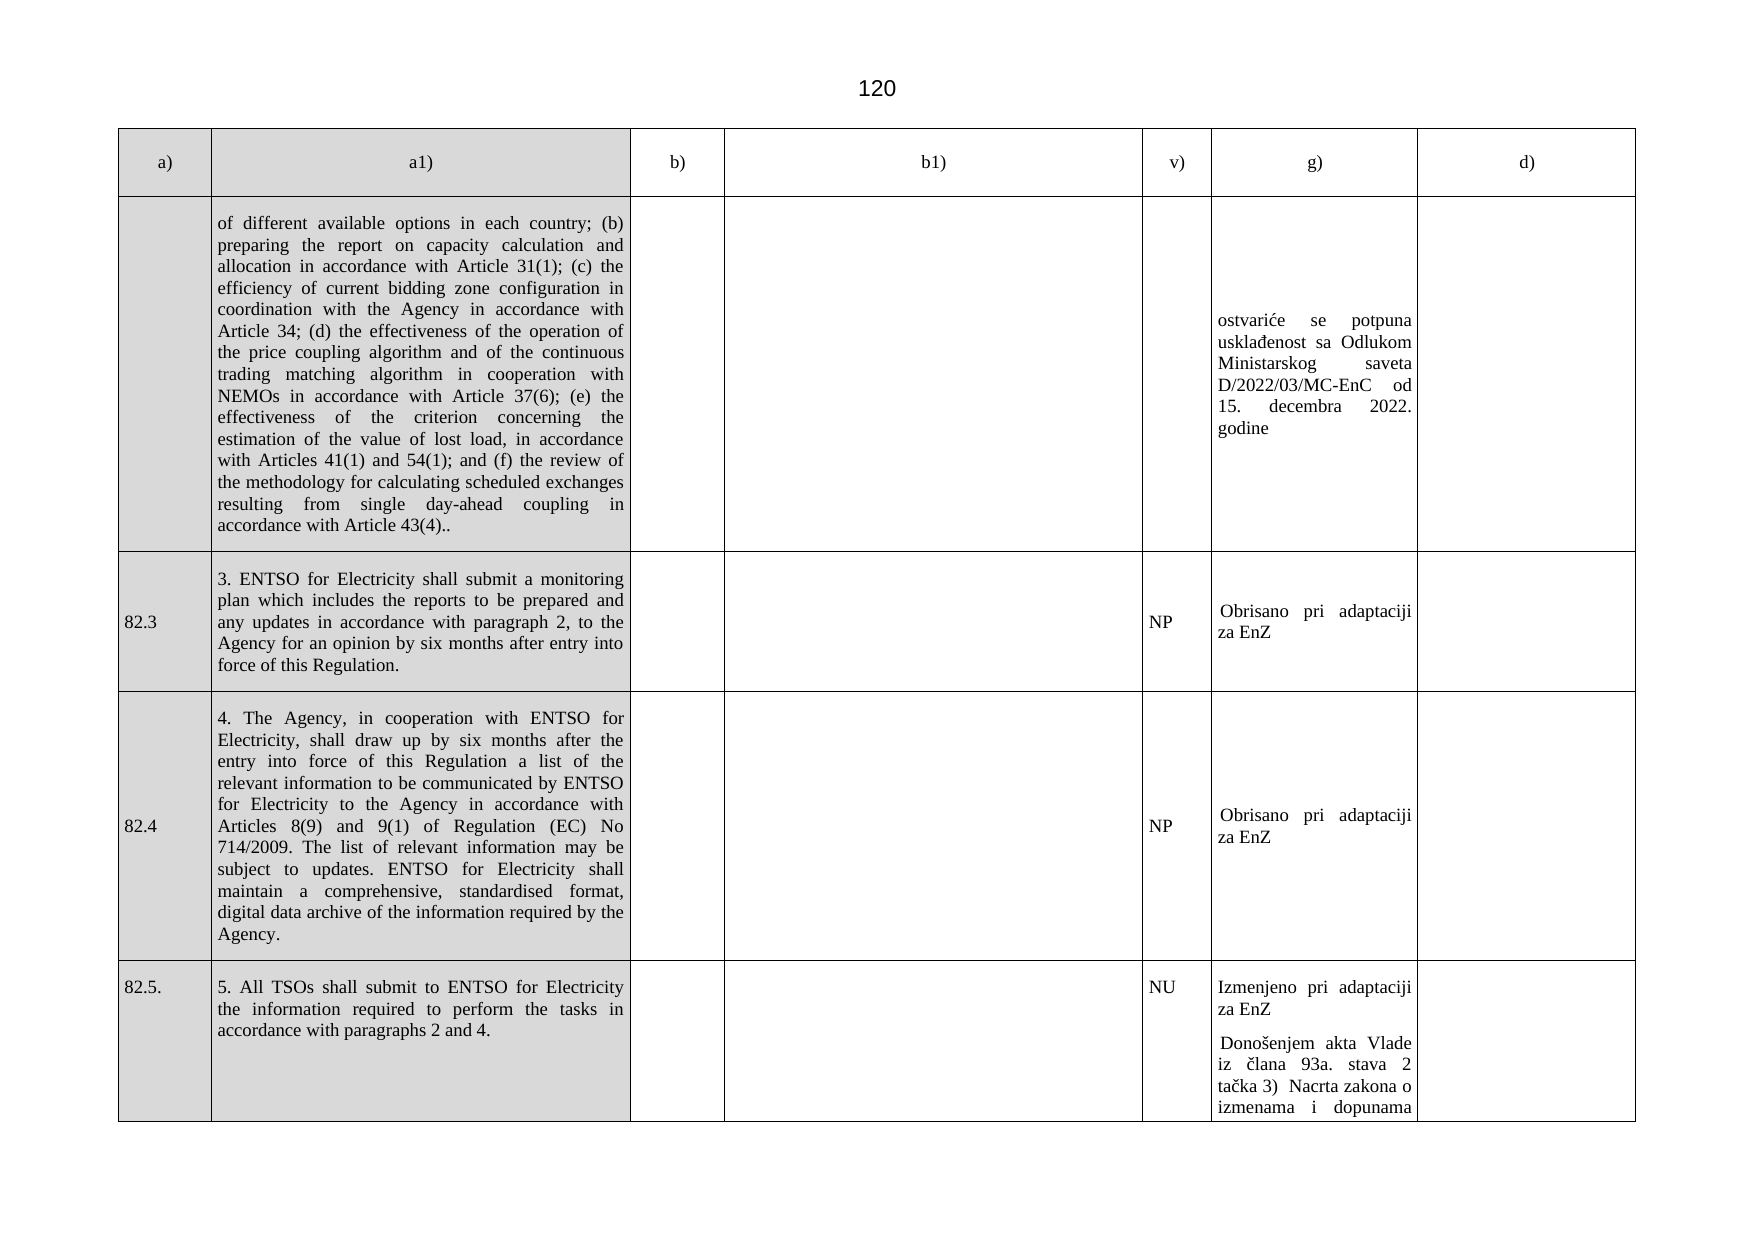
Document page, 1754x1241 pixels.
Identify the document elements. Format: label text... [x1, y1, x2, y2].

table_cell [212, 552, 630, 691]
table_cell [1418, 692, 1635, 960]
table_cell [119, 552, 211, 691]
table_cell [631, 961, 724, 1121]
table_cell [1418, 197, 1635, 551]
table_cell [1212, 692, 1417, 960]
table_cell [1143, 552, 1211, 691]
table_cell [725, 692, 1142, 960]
table_header b) [631, 129, 724, 196]
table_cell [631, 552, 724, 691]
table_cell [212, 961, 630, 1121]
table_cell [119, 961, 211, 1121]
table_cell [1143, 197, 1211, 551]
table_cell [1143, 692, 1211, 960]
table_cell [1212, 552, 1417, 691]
table_header v) [1143, 129, 1211, 196]
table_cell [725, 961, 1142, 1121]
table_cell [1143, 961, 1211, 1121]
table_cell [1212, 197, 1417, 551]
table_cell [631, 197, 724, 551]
table_header d) [1418, 129, 1635, 196]
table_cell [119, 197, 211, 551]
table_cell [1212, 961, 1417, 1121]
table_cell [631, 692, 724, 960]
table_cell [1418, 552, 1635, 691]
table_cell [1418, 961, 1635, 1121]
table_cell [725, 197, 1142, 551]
table_header a) [119, 129, 211, 196]
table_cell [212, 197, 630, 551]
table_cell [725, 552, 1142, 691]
table_header b1) [725, 129, 1142, 196]
table_header a1) [212, 129, 630, 196]
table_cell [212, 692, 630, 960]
table_header g) [1212, 129, 1417, 196]
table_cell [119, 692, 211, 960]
